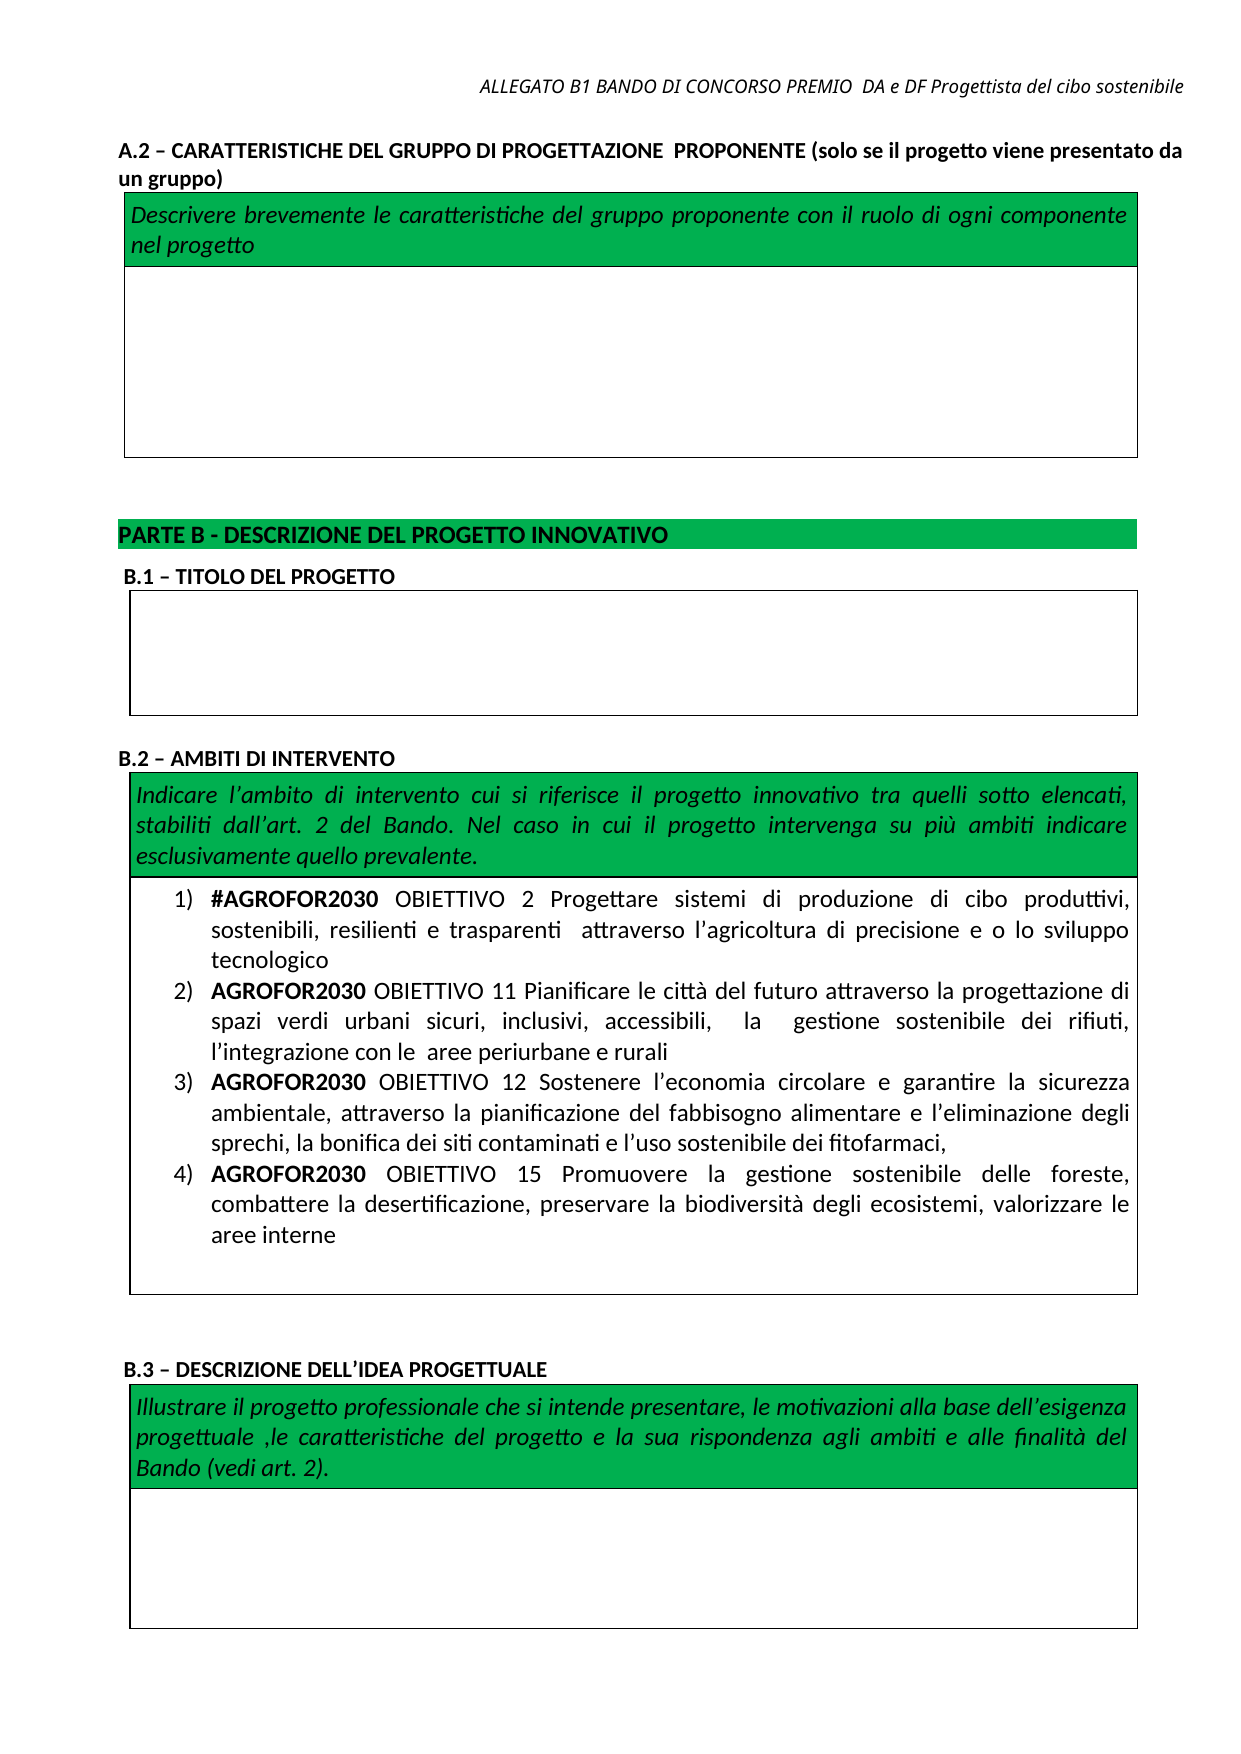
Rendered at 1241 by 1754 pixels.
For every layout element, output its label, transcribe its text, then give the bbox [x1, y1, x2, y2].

table_header Indicare l’ambito di intervento cui si riferisce il progetto innovativo tra quelli sotto elencati, stabiliti dall’art. 2 del Bando. Nel caso in cui il progetto intervenga su più ambiti indicare esclusivamente quello prevalente. [131, 773, 1137, 876]
text B.2 – AMBITI DI INTERVENTO [118, 744, 1184, 772]
table_header Descrivere brevemente le caratteristiche del gruppo proponente con il ruolo di ogni componente nel progetto [125, 193, 1137, 266]
text B.1 – TITOLO DEL PROGETTO [118, 562, 1184, 590]
text A.2 – CARATTERISTICHE DEL GRUPPO DI PROGETTAZIONE PROPONENTE (solo se il progetto viene presentato da un gruppo) [118, 136, 1184, 192]
table_cell #AGROFOR2030 OBIETTIVO 2 Progettare sistemi di produzione di cibo produttivi, sostenibili, resilienti e trasparenti attraverso l’agricoltura di precisione e o lo sviluppo tecnologico AGROFOR2030 OBIETTIVO 11 Pianificare le città del futuro attraverso la progettazione di spazi verdi urbani sicuri, inclusivi, accessibili, la gestione sostenibile dei rifiuti, l’integrazione con le aree periurbane e rurali AGROFOR2030 OBIETTIVO 12 Sostenere l’economia circolare e garantire la sicurezza ambientale, attraverso la pianificazione del fabbisogno alimentare e l’eliminazione degli sprechi, la bonifica dei siti contaminati e l’uso sostenibile dei fitofarmaci, AGROFOR2030 OBIETTIVO 15 Promuovere la gestione sostenibile delle foreste, combattere la desertificazione, preservare la biodiversità degli ecosistemi, valorizzare le aree interne [131, 878, 1137, 1293]
table_cell [131, 1489, 1137, 1628]
text B.3 – DESCRIZIONE DELL’IDEA PROGETTUALE [118, 1356, 1184, 1384]
table_cell [125, 267, 1137, 457]
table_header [131, 1385, 1137, 1488]
text PARTE B - DESCRIZIONE DEL PROGETTO INNOVATIVO [118, 519, 1137, 549]
table_header [131, 591, 1137, 715]
